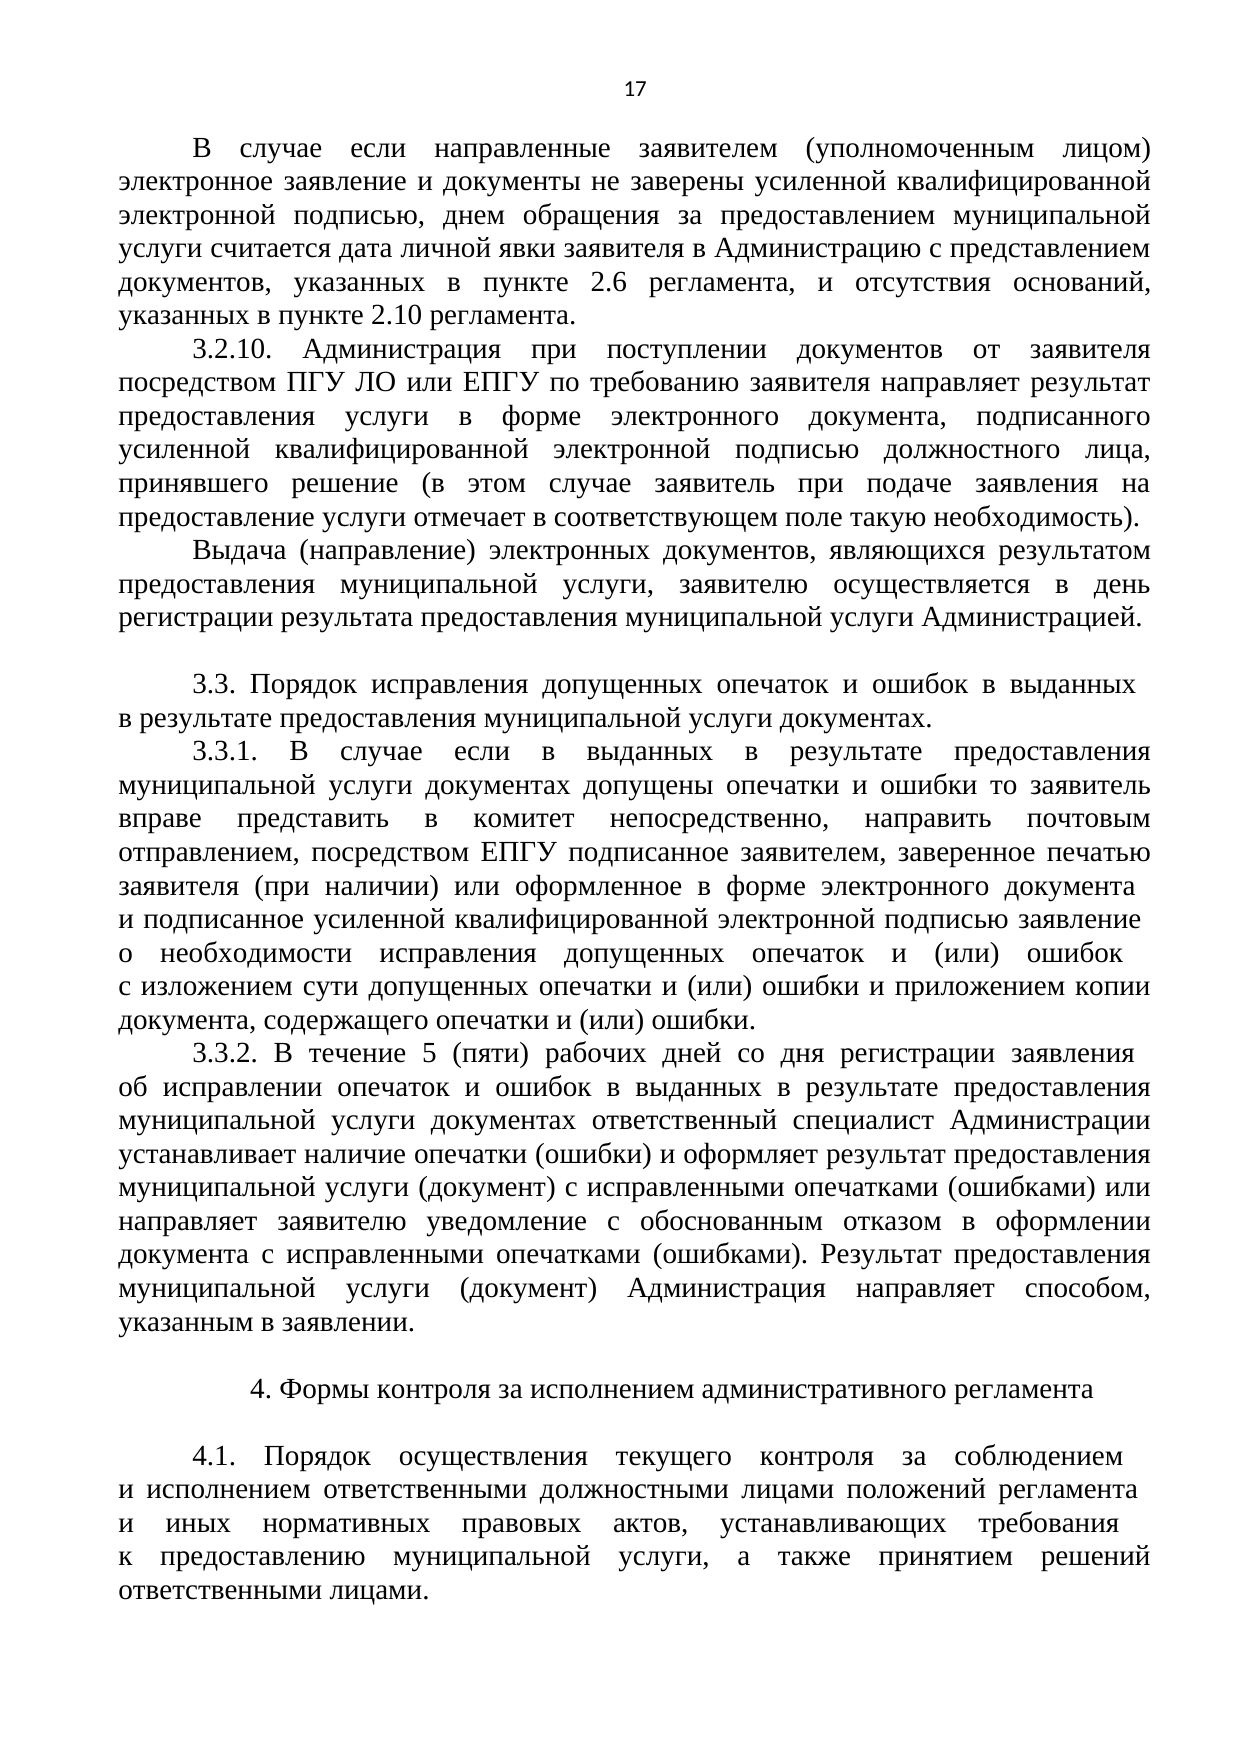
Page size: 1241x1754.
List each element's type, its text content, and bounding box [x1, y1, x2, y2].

text 3.3. Порядок исправления допущенных опечаток и ошибок в выданных в результате предоставления муниципальной услуги документах. [118, 666, 1152, 733]
text Выдача (направление) электронных документов, являющихся результатом предоставления муниципальной услуги, заявителю осуществляется в день регистрации результата предоставления муниципальной услуги Администрацией. [118, 532, 1152, 633]
text 4.1. Порядок осуществления текущего контроля за соблюдением и исполнением ответственными должностными лицами положений регламента и иных нормативных правовых актов, устанавливающих требования к предоставлению муниципальной услуги, а также принятием решений ответственными лицами. [118, 1438, 1152, 1606]
text 3.2.10. Администрация при поступлении документов от заявителя посредством ПГУ ЛО или ЕПГУ по требованию заявителя направляет результат предоставления услуги в форме электронного документа, подписанного усиленной квалифицированной электронной подписью должностного лица, принявшего решение (в этом случае заявитель при подаче заявления на предоставление услуги отмечает в соответствующем поле такую необходимость). [118, 331, 1152, 532]
text 3.3.2. В течение 5 (пяти) рабочих дней со дня регистрации заявления об исправлении опечаток и ошибок в выданных в результате предоставления муниципальной услуги документах ответственный специалист Администрации устанавливает наличие опечатки (ошибки) и оформляет результат предоставления муниципальной услуги (документ) с исправленными опечатками (ошибками) или направляет заявителю уведомление с обоснованным отказом в оформлении документа с исправленными опечатками (ошибками). Результат предоставления муниципальной услуги (документ) Администрация направляет способом, указанным в заявлении. [118, 1035, 1152, 1337]
text 3.3.1. В случае если в выданных в результате предоставления муниципальной услуги документах допущены опечатки и ошибки то заявитель вправе представить в комитет непосредственно, направить почтовым отправлением, посредством ЕПГУ подписанное заявителем, заверенное печатью заявителя (при наличии) или оформленное в форме электронного документа и подписанное усиленной квалифицированной электронной подписью заявление о необходимости исправления допущенных опечаток и (или) ошибок с изложением сути допущенных опечатки и (или) ошибки и приложением копии документа, содержащего опечатки и (или) ошибки. [118, 733, 1152, 1035]
text В случае если направленные заявителем (уполномоченным лицом) электронное заявление и документы не заверены усиленной квалифицированной электронной подписью, днем обращения за предоставлением муниципальной услуги считается дата личной явки заявителя в Администрацию с представлением документов, указанных в пункте 2.6 регламента, и отсутствия оснований, указанных в пункте 2.10 регламента. [118, 130, 1152, 331]
text 4. Формы контроля за исполнением административного регламента [118, 1371, 1152, 1404]
